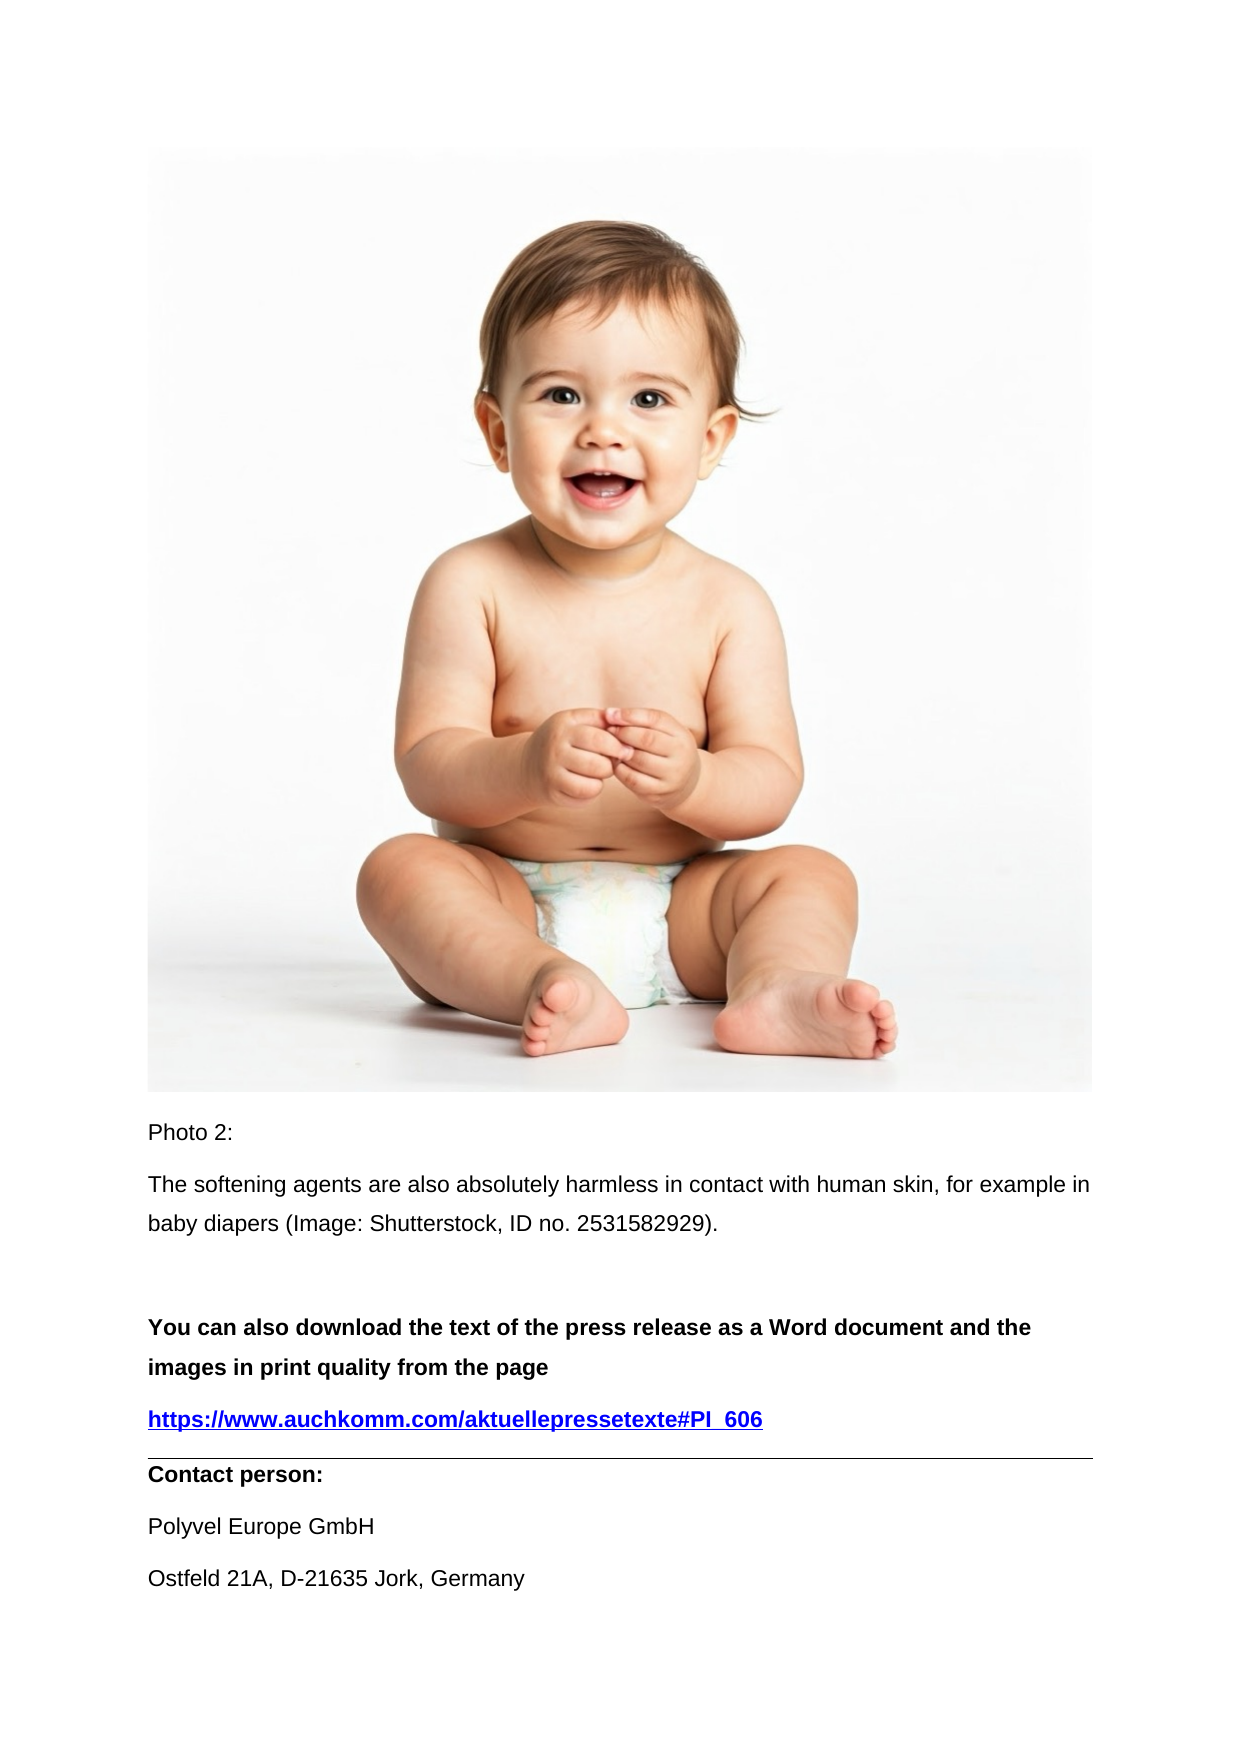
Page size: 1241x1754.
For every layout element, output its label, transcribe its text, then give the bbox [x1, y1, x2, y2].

text Ostfeld 21A, D-21635 Jork, Germany [148, 1565, 1093, 1591]
picture [147, 147, 1092, 1092]
text Polyvel Europe GmbH [148, 1513, 1093, 1539]
text https://www.auchkomm.com/aktuellepressetexte#PI_606 [148, 1406, 1093, 1432]
text You can also download the text of the press release as a Word document and the images in print quality from the page [148, 1314, 1093, 1380]
text Photo 2: [148, 1119, 1093, 1145]
text The softening agents are also absolutely harmless in contact with human skin, for example in baby diapers (Image: Shutterstock, ID no. 2531582929). [148, 1171, 1093, 1237]
text Contact person: [148, 1459, 1093, 1487]
